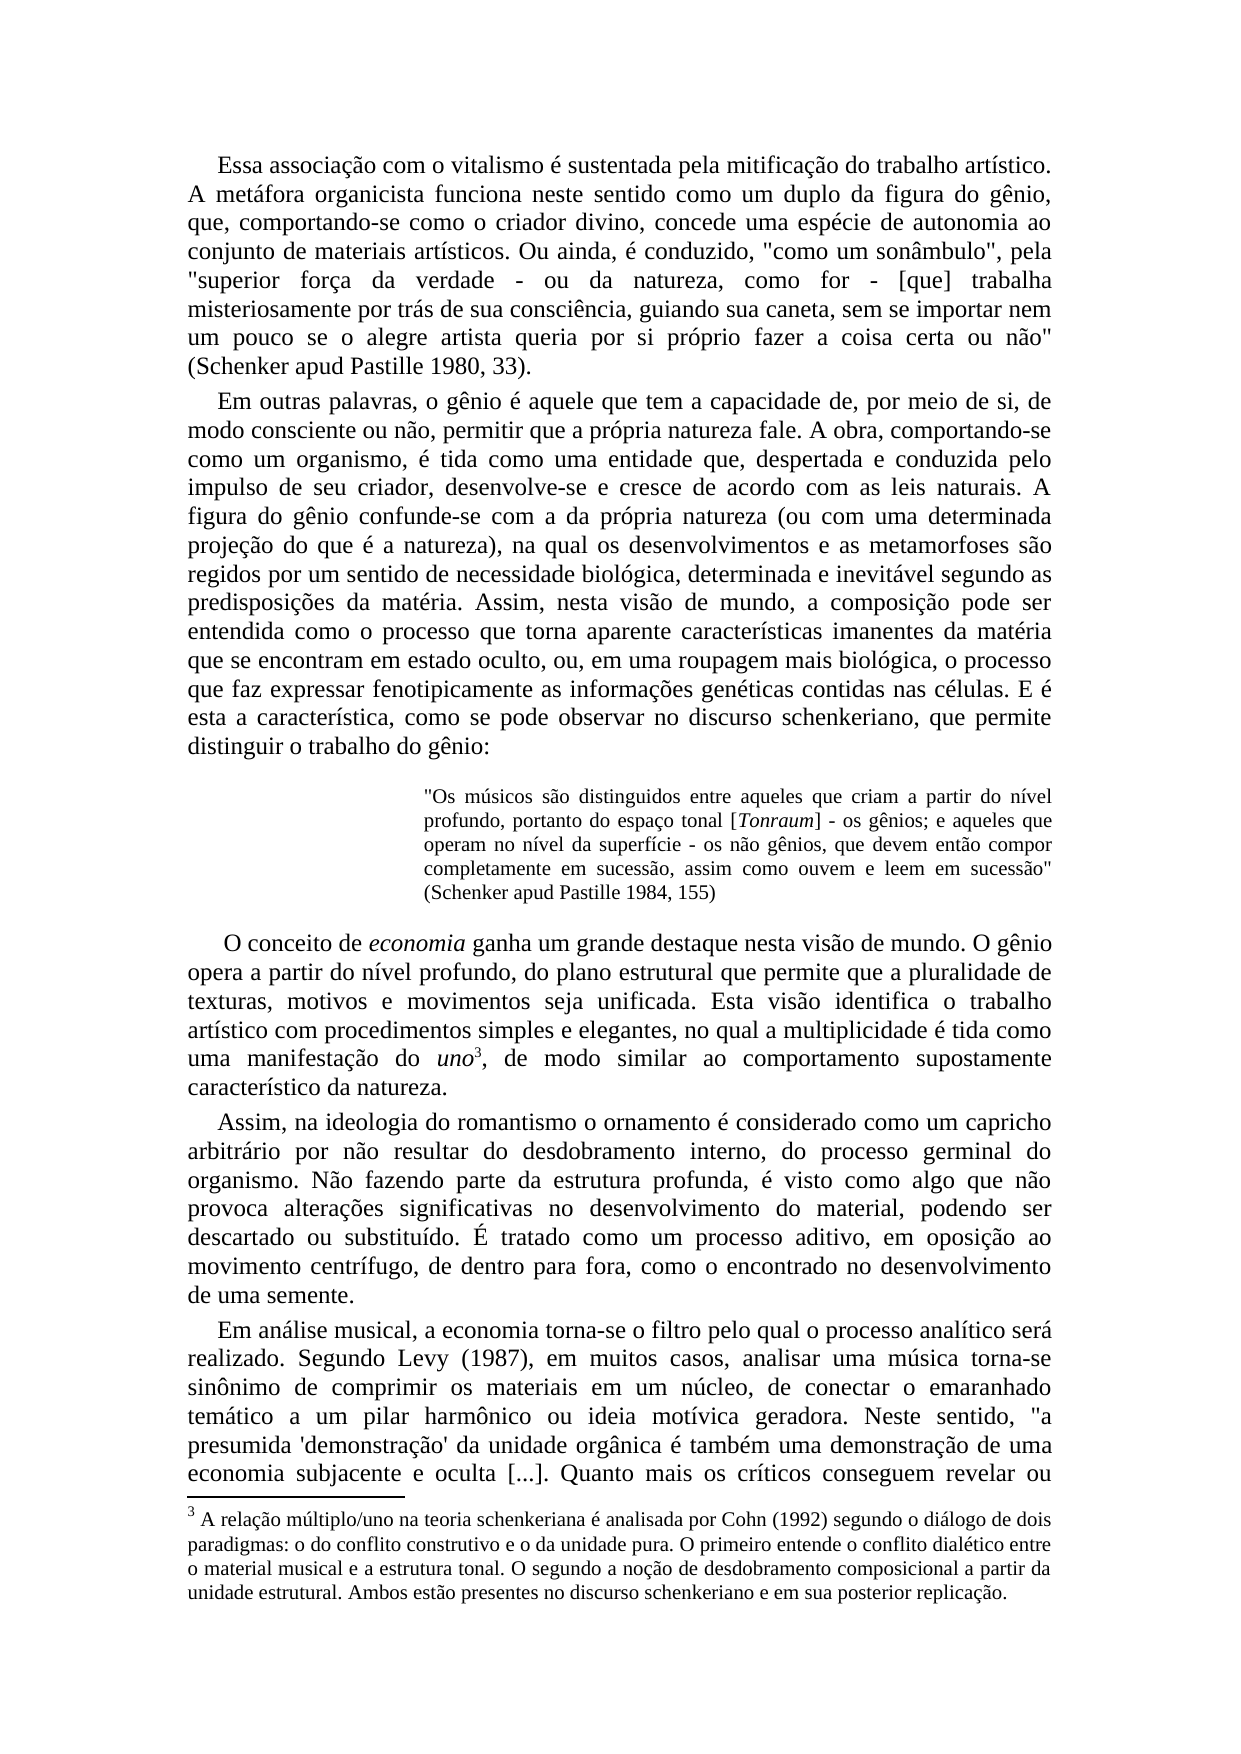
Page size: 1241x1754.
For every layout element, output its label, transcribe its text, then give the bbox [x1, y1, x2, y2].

text Essa associação com o vitalismo é sustentada pela mitificação do trabalho artístico. A metáfora organicista funciona neste sentido como um duplo da figura do gênio, que, comportando-se como o criador divino, concede uma espécie de autonomia ao conjunto de materiais artísticos. Ou ainda, é conduzido, "como um sonâmbulo", pela "superior força da verdade - ou da natureza, como for - [que] trabalha misteriosamente por trás de sua consciência, guiando sua caneta, sem se importar nem um pouco se o alegre artista queria por si próprio fazer a coisa certa ou não" (Schenker apud Pastille 1980, 33). [187, 150, 1053, 380]
text Assim, na ideologia do romantismo o ornamento é considerado como um capricho arbitrário por não resultar do desdobramento interno, do processo germinal do organismo. Não fazendo parte da estrutura profunda, é visto como algo que não provoca alterações significativas no desenvolvimento do material, podendo ser descartado ou substituído. É tratado como um processo aditivo, em oposição ao movimento centrífugo, de dentro para fora, como o encontrado no desenvolvimento de uma semente. [187, 1107, 1053, 1308]
text O conceito de economia ganha um grande destaque nesta visão de mundo. O gênio opera a partir do nível profundo, do plano estrutural que permite que a pluralidade de texturas, motivos e movimentos seja unificada. Esta visão identifica o trabalho artístico com procedimentos simples e elegantes, no qual a multiplicidade é tida como uma manifestação do uno, de modo similar ao comportamento supostamente característico da natureza. [187, 928, 1053, 1101]
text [187, 1315, 1053, 1487]
text Em outras palavras, o gênio é aquele que tem a capacidade de, por meio de si, de modo consciente ou não, permitir que a própria natureza fale. A obra, comportando-se como um organismo, é tida como uma entidade que, despertada e conduzida pelo impulso de seu criador, desenvolve-se e cresce de acordo com as leis naturais. A figura do gênio confunde-se com a da própria natureza (ou com uma determinada projeção do que é a natureza), na qual os desenvolvimentos e as metamorfoses são regidos por um sentido de necessidade biológica, determinada e inevitável segundo as predisposições da matéria. Assim, nesta visão de mundo, a composição pode ser entendida como o processo que torna aparente características imanentes da matéria que se encontram em estado oculto, ou, em uma roupagem mais biológica, o processo que faz expressar fenotipicamente as informações genéticas contidas nas células. E é esta a característica, como se pode observar no discurso schenkeriano, que permite distinguir o trabalho do gênio: [187, 386, 1053, 760]
text "Os músicos são distinguidos entre aqueles que criam a partir do nível profundo, portanto do espaço tonal [Tonraum] - os gênios; e aqueles que operam no nível da superfície - os não gênios, que devem então compor completamente em sucessão, assim como ouvem e leem em sucessão" (Schenker apud Pastille 1984, 155) [424, 784, 1053, 904]
